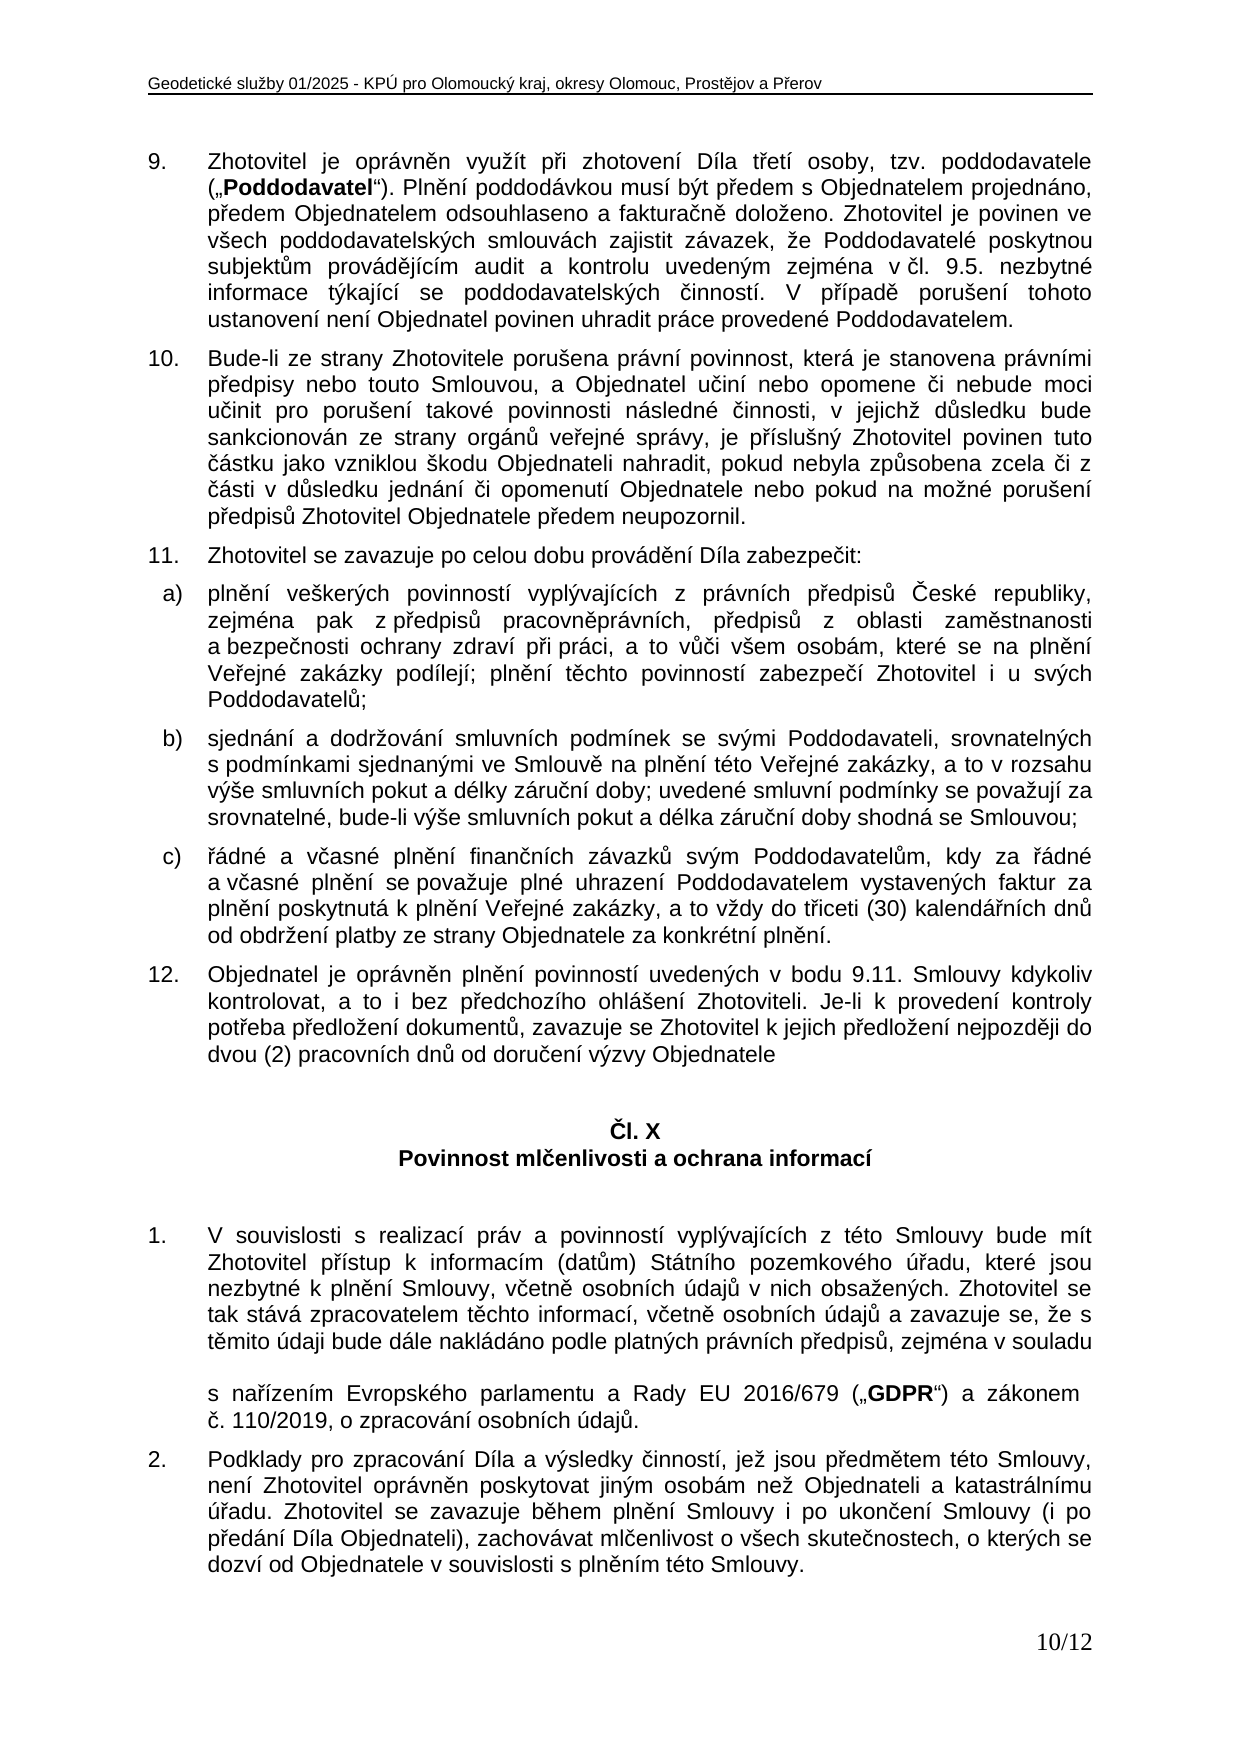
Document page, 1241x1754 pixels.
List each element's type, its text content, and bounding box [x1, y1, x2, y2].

list Objednatel je oprávněn plnění povinností uvedených v bodu 9.11. Smlouvy kdykoliv kontrolovat, a to i bez předchozího ohlášení Zhotoviteli. Je-li k provedení kontroly potřeba předložení dokumentů, zavazuje se Zhotovitel k jejich předložení nejpozději do dvou (2) pracovních dnů od doručení výzvy Objednatele [148, 961, 1093, 1067]
list řádné a včasné plnění finančních závazků svým Poddodavatelům, kdy za řádné a včasné plnění se považuje plné uhrazení Poddodavatelem vystavených faktur za plnění poskytnutá k plnění Veřejné zakázky, a to vždy do třiceti (30) kalendářních dnů od obdržení platby ze strany Objednatele za konkrétní plnění. [162, 843, 1093, 949]
list Zhotovitel se zavazuje po celou dobu provádění Díla zabezpečit: [148, 542, 1093, 568]
list plnění veškerých povinností vyplývajících z právních předpisů České republiky, zejména pak z předpisů pracovněprávních, předpisů z oblasti zaměstnanosti a bezpečnosti ochrany zdraví při práci, a to vůči všem osobám, které se na plnění Veřejné zakázky podílejí; plnění těchto povinností zabezpečí Zhotovitel i u svých Poddodavatelů; [162, 580, 1093, 712]
subtitle Povinnost mlčenlivosti a ochrana informací [177, 1144, 1093, 1171]
list Zhotovitel je oprávněn využít při zhotovení Díla třetí osoby, tzv. poddodavatele („Poddodavatel“). Plnění poddodávkou musí být předem s Objednatelem projednáno, předem Objednatelem odsouhlaseno a fakturačně doloženo. Zhotovitel je povinen ve všech poddodavatelských smlouvách zajistit závazek, že Poddodavatelé poskytnou subjektům provádějícím audit a kontrolu uvedeným zejména v čl. 9.5. nezbytné informace týkající se poddodavatelských činností. V případě porušení tohoto ustanovení není Objednatel povinen uhradit práce provedené Poddodavatelem. [148, 148, 1093, 332]
list Bude-li ze strany Zhotovitele porušena právní povinnost, která je stanovena právními předpisy nebo touto Smlouvou, a Objednatel učiní nebo opomene či nebude moci učinit pro porušení takové povinnosti následné činnosti, v jejichž důsledku bude sankcionován ze strany orgánů veřejné správy, je příslušný Zhotovitel povinen tuto částku jako vzniklou škodu Objednateli nahradit, pokud nebyla způsobena zcela či z části v důsledku jednání či opomenutí Objednatele nebo pokud na možné porušení předpisů Zhotovitel Objednatele předem neupozornil. [148, 344, 1093, 529]
list sjednání a dodržování smluvních podmínek se svými Poddodavateli, srovnatelných s podmínkami sjednanými ve Smlouvě na plnění této Veřejné zakázky, a to v rozsahu výše smluvních pokut a délky záruční doby; uvedené smluvní podmínky se považují za srovnatelné, bude-li výše smluvních pokut a délka záruční doby shodná se Smlouvou; [162, 725, 1093, 830]
subtitle Čl. X [177, 1118, 1093, 1144]
list V souvislosti s realizací práv a povinností vyplývajících z této Smlouvy bude mít Zhotovitel přístup k informacím (datům) Státního pozemkového úřadu, které jsou nezbytné k plnění Smlouvy, včetně osobních údajů v nich obsažených. Zhotovitel se tak stává zpracovatelem těchto informací, včetně osobních údajů a zavazuje se, že s těmito údaji bude dále nakládáno podle platných právních předpisů, zejména v souladu s nařízením Evropského parlamentu a Rady EU 2016/679 („GDPR“) a zákonem č. 110/2019, o zpracování osobních údajů. [148, 1222, 1093, 1433]
list Podklady pro zpracování Díla a výsledky činností, jež jsou předmětem této Smlouvy, není Zhotovitel oprávněn poskytovat jiným osobám než Objednateli a katastrálnímu úřadu. Zhotovitel se zavazuje během plnění Smlouvy i po ukončení Smlouvy (i po předání Díla Objednateli), zachovávat mlčenlivost o všech skutečnostech, o kterých se dozví od Objednatele v souvislosti s plněním této Smlouvy. [148, 1446, 1093, 1577]
